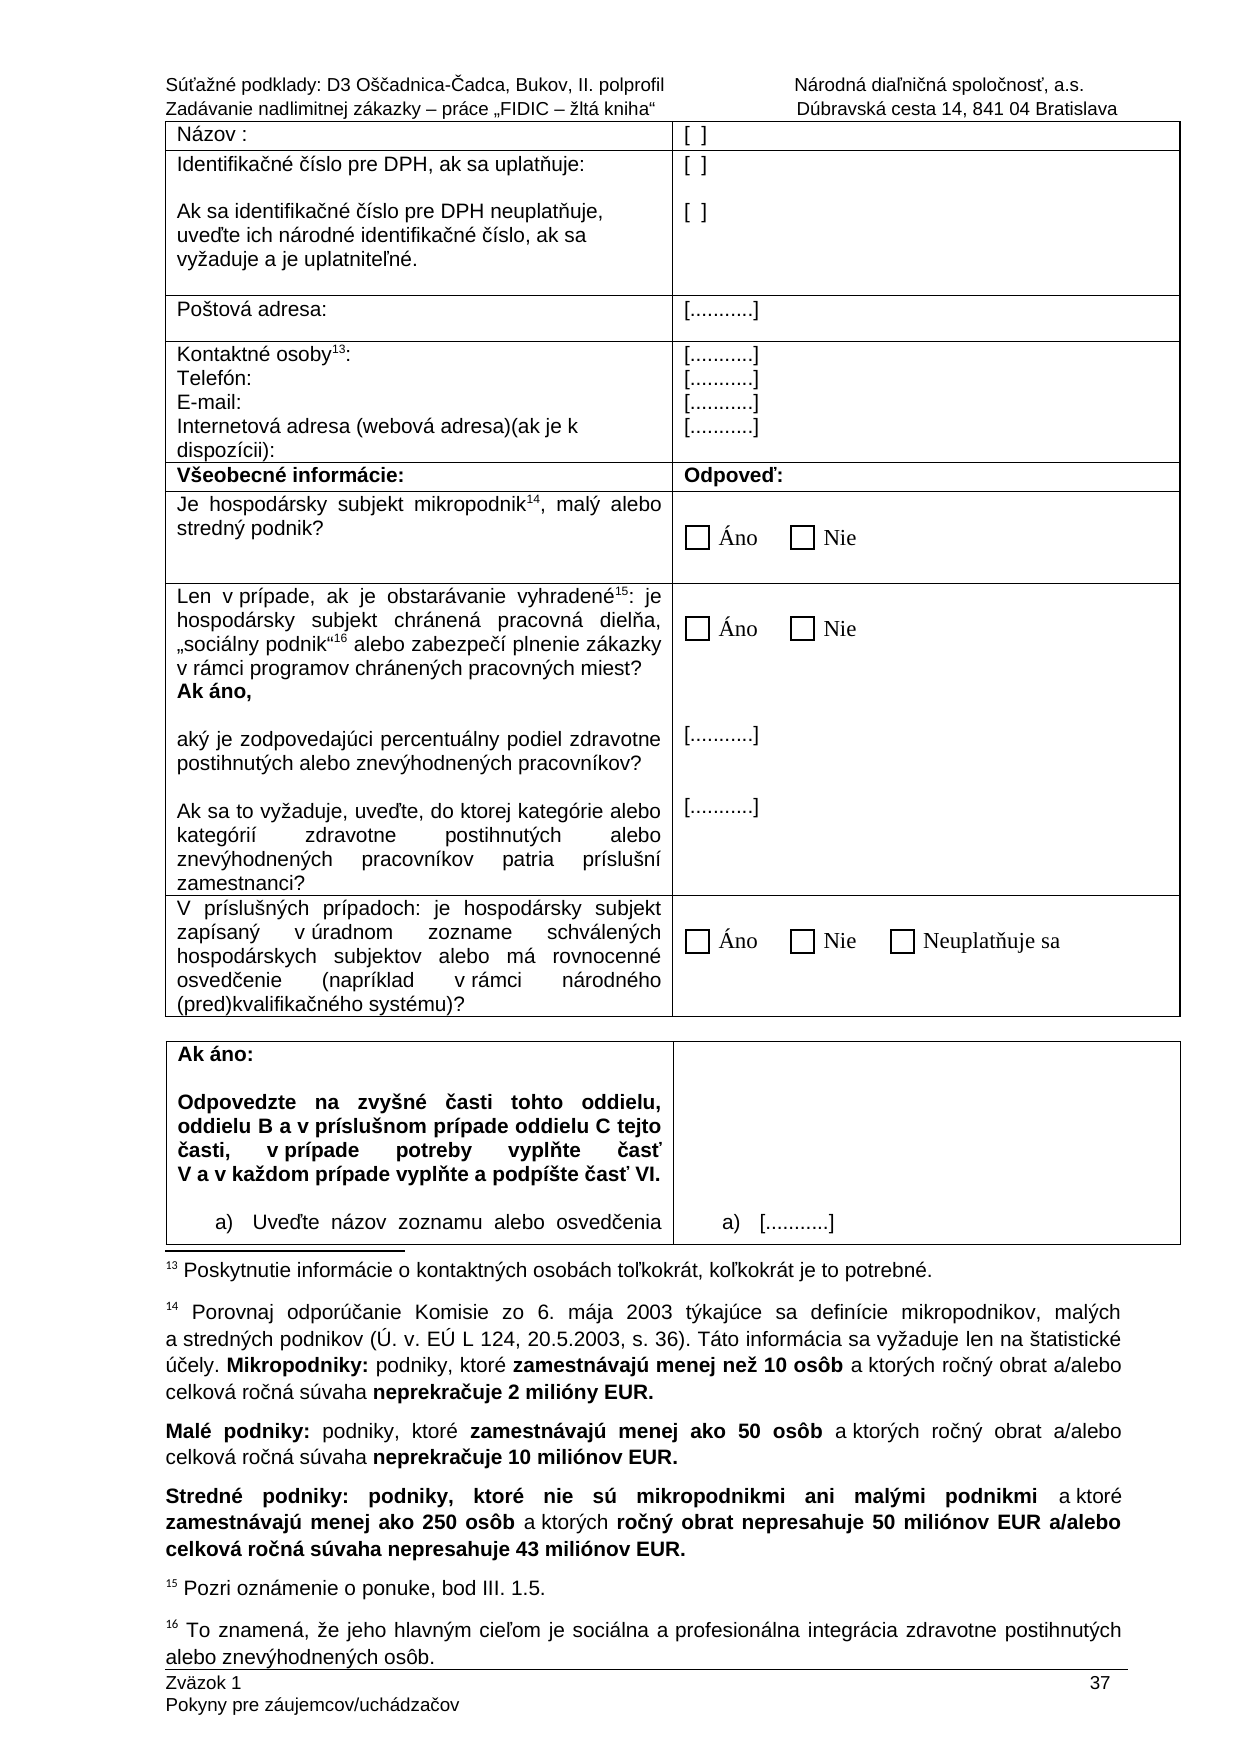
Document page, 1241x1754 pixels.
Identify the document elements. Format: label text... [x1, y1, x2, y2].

table_cell [...........] [673, 296, 1179, 341]
table_cell [673, 492, 1179, 582]
table_cell [673, 896, 1179, 1016]
table_cell [...........] [...........] [673, 584, 1179, 895]
table_cell Je hospodársky subjekt mikropodnik, malý alebo stredný podnik? [166, 492, 672, 582]
table_cell Identifikačné číslo pre DPH, ak sa uplatňuje: Ak sa identifikačné číslo pre DPH neuplatňuje, uveďte ich národné identifikačné číslo, ak sa vyžaduje a je uplatniteľné. [166, 151, 672, 295]
table_cell Všeobecné informácie: [166, 463, 672, 491]
table_cell V príslušných prípadoch: je hospodársky subjekt zapísaný v úradnom zozname schválených hospodárskych subjektov alebo má rovnocenné osvedčenie (napríklad v rámci národného (pred)kvalifikačného systému)? [166, 896, 672, 1016]
table_cell Poštová adresa: [166, 296, 672, 341]
table_cell [ ] [673, 122, 1179, 150]
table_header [167, 1042, 673, 1243]
table_cell [...........] [...........] [...........] [...........] [673, 342, 1179, 462]
table_cell [ ] [ ] [673, 151, 1179, 295]
table_cell Odpoveď: [673, 463, 1179, 491]
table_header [674, 1042, 1180, 1243]
table_cell Len v prípade, ak je obstarávanie vyhradené: je hospodársky subjekt chránená pracovná dielňa, „sociálny podnik“ alebo zabezpečí plnenie zákazky v rámci programov chránených pracovných miest? Ak áno, aký je zodpovedajúci percentuálny podiel zdravotne postihnutých alebo znevýhodnených pracovníkov? Ak sa to vyžaduje, uveďte, do ktorej kategórie alebo kategórií zdravotne postihnutých alebo znevýhodnených pracovníkov patria príslušní zamestnanci? [166, 584, 672, 895]
table_cell Názov : [166, 122, 672, 150]
table_cell Kontaktné osoby: Telefón: E-mail: Internetová adresa (webová adresa)(ak je k dispozícii): [166, 342, 672, 462]
